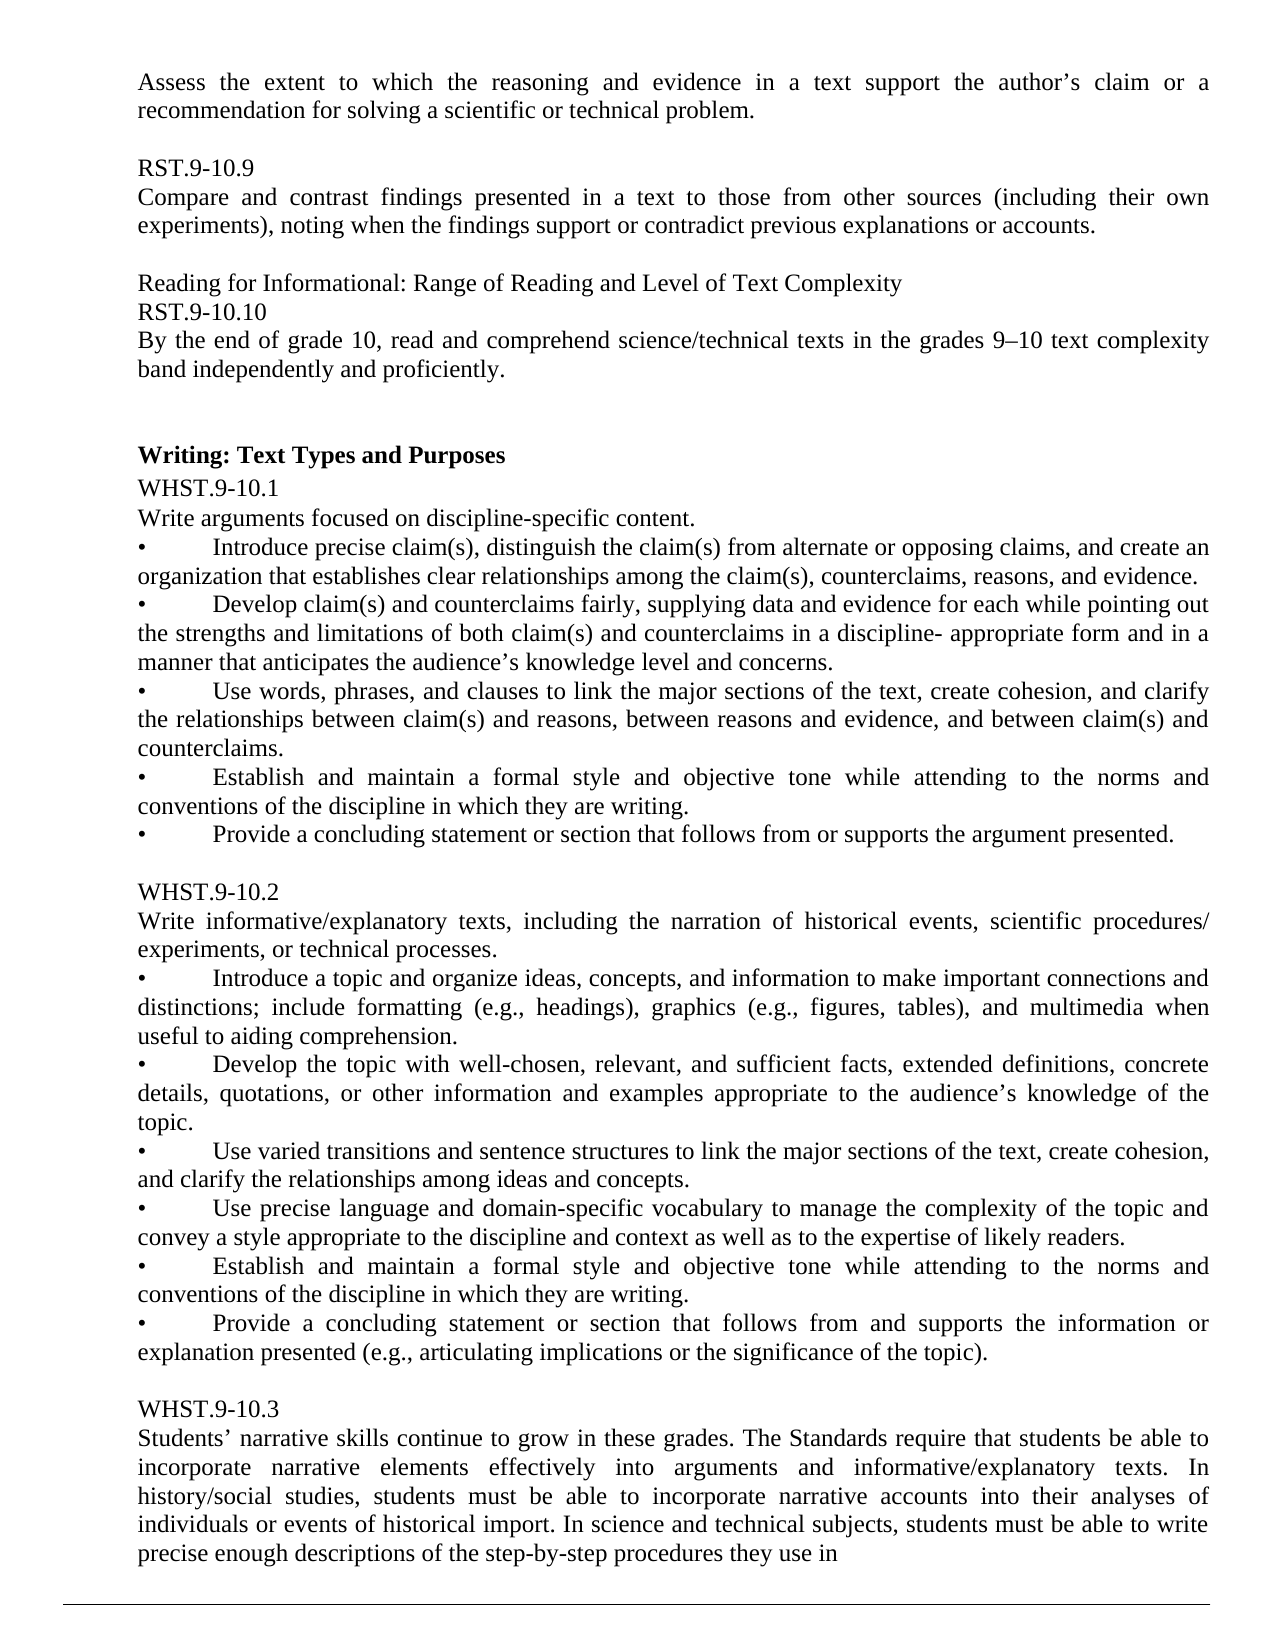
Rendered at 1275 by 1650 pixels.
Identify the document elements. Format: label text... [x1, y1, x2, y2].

text Writing: Text Types and Purposes [137, 440, 1210, 469]
text • Provide a concluding statement or section that follows from or supports the argument presented. [137, 819, 1210, 848]
text • Introduce precise claim(s), distinguish the claim(s) from alternate or opposing claims, and create an organization that establishes clear relationships among the claim(s), counterclaims, reasons, and evidence. [137, 532, 1210, 589]
text Students’ narrative skills continue to grow in these grades. The Standards require that students be able to incorporate narrative elements effectively into arguments and informative/explanatory texts. In history/social studies, students must be able to incorporate narrative accounts into their analyses of individuals or events of historical import. In science and technical subjects, students must be able to write precise enough descriptions of the step-by-step procedures they use in [137, 1423, 1210, 1567]
text RST.9-10.9 [137, 153, 1210, 182]
text Write arguments focused on discipline-specific content. [137, 503, 1210, 532]
text • Introduce a topic and organize ideas, concepts, and information to make important connections and distinctions; include formatting (e.g., headings), graphics (e.g., figures, tables), and multimedia when useful to aiding comprehension. [137, 963, 1210, 1049]
text • Use precise language and domain-specific vocabulary to manage the complexity of the topic and convey a style appropriate to the discipline and context as well as to the expertise of likely readers. [137, 1193, 1210, 1251]
text • Establish and maintain a formal style and objective tone while attending to the norms and conventions of the discipline in which they are writing. [137, 1251, 1210, 1308]
text WHST.9-10.1 [137, 469, 1210, 503]
text Reading for Informational: Range of Reading and Level of Text Complexity [137, 268, 1210, 297]
text WHST.9-10.2 [137, 877, 1210, 906]
text • Use varied transitions and sentence structures to link the major sections of the text, create cohesion, and clarify the relationships among ideas and concepts. [137, 1136, 1210, 1193]
text • Provide a concluding statement or section that follows from and supports the information or explanation presented (e.g., articulating implications or the significance of the topic). [137, 1308, 1210, 1366]
text Compare and contrast findings presented in a text to those from other sources (including their own experiments), noting when the findings support or contradict previous explanations or accounts. [137, 182, 1210, 239]
text • Use words, phrases, and clauses to link the major sections of the text, create cohesion, and clarify the relationships between claim(s) and reasons, between reasons and evidence, and between claim(s) and counterclaims. [137, 676, 1210, 762]
text • Develop claim(s) and counterclaims fairly, supplying data and evidence for each while pointing out the strengths and limitations of both claim(s) and counterclaims in a discipline- appropriate form and in a manner that anticipates the audience’s knowledge level and concerns. [137, 589, 1210, 676]
text Write informative/explanatory texts, including the narration of historical events, scientific procedures/ experiments, or technical processes. [137, 906, 1210, 963]
text By the end of grade 10, read and comprehend science/technical texts in the grades 9–10 text complexity band independently and proficiently. [137, 325, 1210, 383]
text WHST.9-10.3 [137, 1394, 1210, 1423]
text Assess the extent to which the reasoning and evidence in a text support the author’s claim or a recommendation for solving a scientific or technical problem. [137, 67, 1210, 124]
text RST.9-10.10 [137, 297, 1210, 325]
text • Establish and maintain a formal style and objective tone while attending to the norms and conventions of the discipline in which they are writing. [137, 762, 1210, 819]
text • Develop the topic with well-chosen, relevant, and sufficient facts, extended definitions, concrete details, quotations, or other information and examples appropriate to the audience’s knowledge of the topic. [137, 1049, 1210, 1136]
